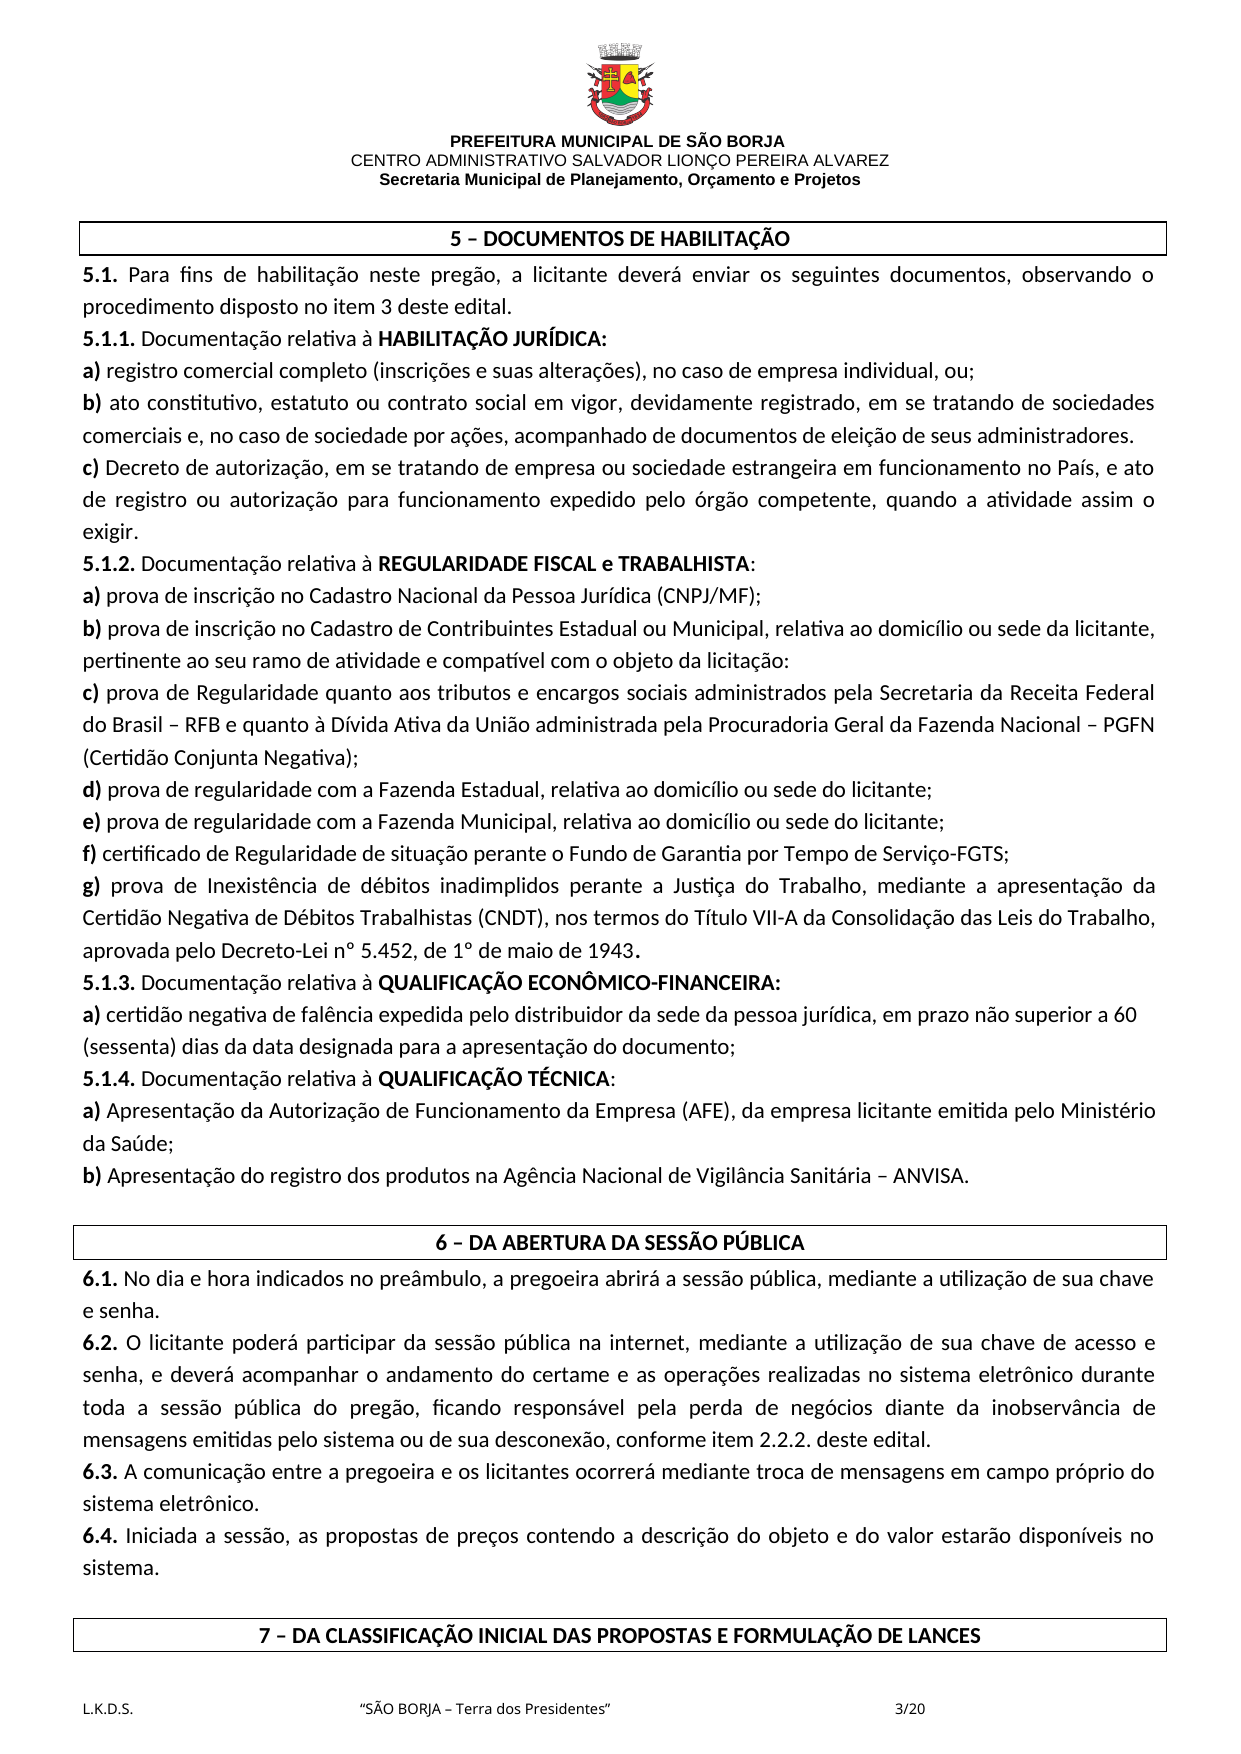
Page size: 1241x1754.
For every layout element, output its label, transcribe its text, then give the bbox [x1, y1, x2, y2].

text b) ato constitutivo, estatuto ou contrato social em vigor, devidamente registrado, em se tratando de sociedades comerciais e, no caso de sociedade por ações, acompanhado de documentos de eleição de seus administradores. [82, 388, 1157, 449]
text 6.1. No dia e hora indicados no preâmbulo, a pregoeira abrirá a sessão pública, mediante a utilização de sua chave e senha. [82, 1264, 1157, 1324]
text 5.1. Para fins de habilitação neste pregão, a licitante deverá enviar os seguintes documentos, observando o procedimento disposto no item 3 deste edital. [82, 260, 1157, 320]
text 6.2. O licitante poderá participar da sessão pública na internet, mediante a utilização de sua chave de acesso e senha, e deverá acompanhar o andamento do certame e as operações realizadas no sistema eletrônico durante toda a sessão pública do pregão, ficando responsável pela perda de negócios diante da inobservância de mensagens emitidas pelo sistema ou de sua desconexão, conforme item 2.2.2. deste edital. [82, 1328, 1158, 1453]
text 7 – DA CLASSIFICAÇÃO INICIAL DAS PROPOSTAS E FORMULAÇÃO DE LANCES [74, 1619, 1166, 1651]
text g) prova de Inexistência de débitos inadimplidos perante a Justiça do Trabalho, mediante a apresentação da Certidão Negativa de Débitos Trabalhistas (CNDT), nos termos do Título VII-A da Consolidação das Leis do Trabalho, aprovada pelo Decreto-Lei nº 5.452, de 1º de maio de 1943. [82, 871, 1158, 964]
text 5.1.4. Documentação relativa à QUALIFICAÇÃO TÉCNICA: [82, 1064, 1158, 1092]
text 5 – DOCUMENTOS DE HABILITAÇÃO [80, 223, 1166, 254]
text c) Decreto de autorização, em se tratando de empresa ou sociedade estrangeira em funcionamento no País, e ato de registro ou autorização para funcionamento expedido pelo órgão competente, quando a atividade assim o exigir. [82, 453, 1157, 545]
text 6.3. A comunicação entre a pregoeira e os licitantes ocorrerá mediante troca de mensagens em campo próprio do sistema eletrônico. [82, 1457, 1158, 1517]
text b) prova de inscrição no Cadastro de Contribuintes Estadual ou Municipal, relativa ao domicílio ou sede da licitante, pertinente ao seu ramo de atividade e compatível com o objeto da licitação: [82, 614, 1158, 674]
text 5.1.1. Documentação relativa à HABILITAÇÃO JURÍDICA: [82, 324, 1157, 352]
text f) certificado de Regularidade de situação perante o Fundo de Garantia por Tempo de Serviço-FGTS; [82, 839, 1158, 867]
text a) prova de inscrição no Cadastro Nacional da Pessoa Jurídica (CNPJ/MF); [82, 582, 1158, 610]
text a) certidão negativa de falência expedida pelo distribuidor da sede da pessoa jurídica, em prazo não superior a 60 (sessenta) dias da data designada para a apresentação do documento; [82, 1000, 1158, 1060]
text d) prova de regularidade com a Fazenda Estadual, relativa ao domicílio ou sede do licitante; [82, 775, 1158, 803]
text a) registro comercial completo (inscrições e suas alterações), no caso de empresa individual, ou; [82, 356, 1157, 384]
text 6.4. Iniciada a sessão, as propostas de preços contendo a descrição do objeto e do valor estarão disponíveis no sistema. [82, 1521, 1157, 1582]
text 5.1.2. Documentação relativa à REGULARIDADE FISCAL e TRABALHISTA: [82, 549, 1157, 577]
text c) prova de Regularidade quanto aos tributos e encargos sociais administrados pela Secretaria da Receita Federal do Brasil – RFB e quanto à Dívida Ativa da União administrada pela Procuradoria Geral da Fazenda Nacional – PGFN (Certidão Conjunta Negativa); [82, 678, 1158, 771]
picture [586, 43, 656, 126]
text a) Apresentação da Autorização de Funcionamento da Empresa (AFE), da empresa licitante emitida pelo Ministério da Saúde; [82, 1097, 1158, 1157]
text 5.1.3. Documentação relativa à QUALIFICAÇÃO ECONÔMICO-FINANCEIRA: [82, 968, 1158, 996]
text b) Apresentação do registro dos produtos na Agência Nacional de Vigilância Sanitária – ANVISA. [82, 1161, 1158, 1189]
text 6 – DA ABERTURA DA SESSÃO PÚBLICA [74, 1226, 1166, 1259]
text e) prova de regularidade com a Fazenda Municipal, relativa ao domicílio ou sede do licitante; [82, 807, 1158, 835]
